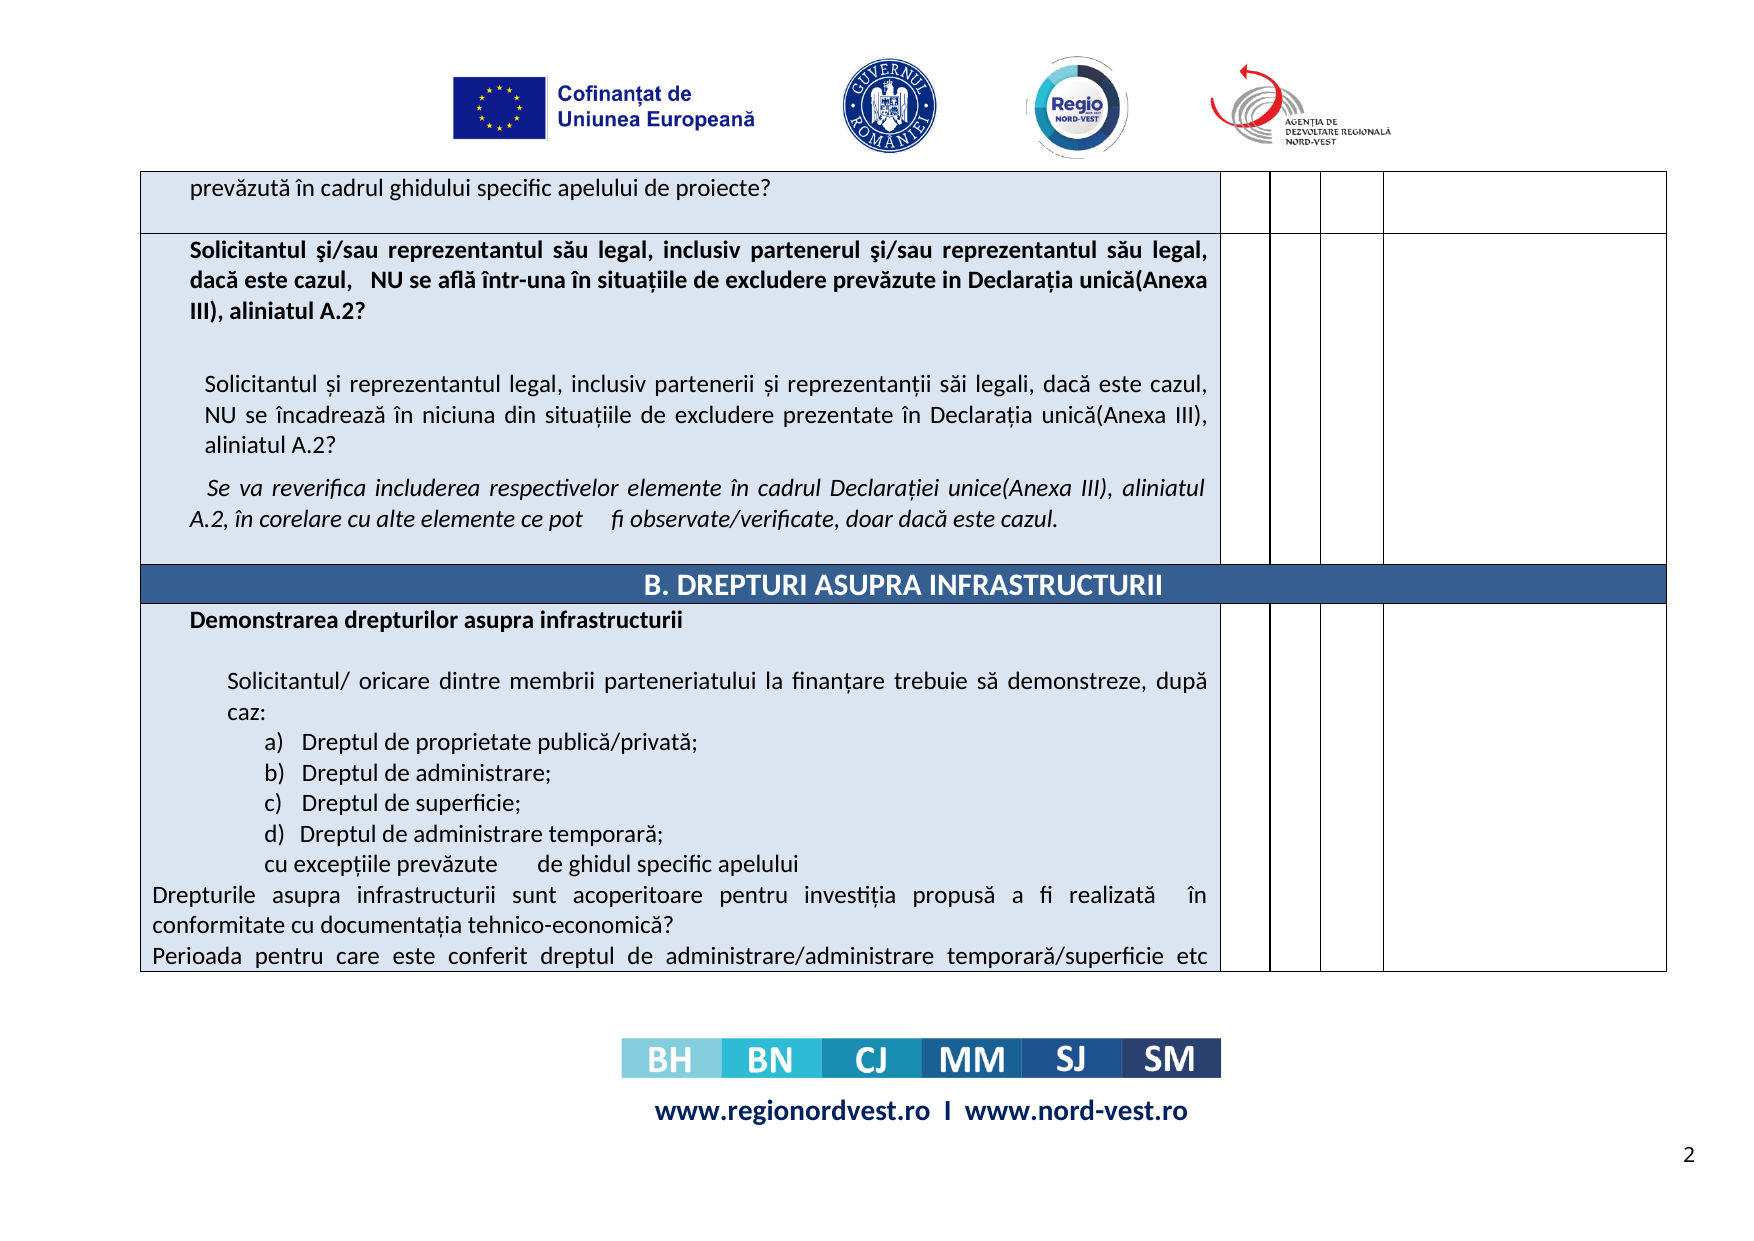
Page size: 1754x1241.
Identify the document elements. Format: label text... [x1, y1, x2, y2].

table_cell B. DREPTURI ASUPRA INFRASTRUCTURII [141, 565, 1666, 603]
table_cell [1221, 172, 1269, 233]
table_cell [1271, 604, 1320, 971]
table_cell [1271, 172, 1320, 233]
table_cell Solicitantul şi/sau reprezentantul său legal, inclusiv partenerul şi/sau reprezentantul său legal, dacă este cazul, NU se află într-una în situațiile de excludere prevăzute in Declarația unică(Anexa III), aliniatul A.2? Solicitantul și reprezentantul legal, inclusiv partenerii şi reprezentanții săi legali, dacă este cazul, NU se încadrează în niciuna din situațiile de excludere prezentate în Declarația unică(Anexa III), aliniatul A.2? Se va reverifica includerea respectivelor elemente în cadrul Declarației unice(Anexa III), aliniatul A.2, în corelare cu alte elemente ce pot fi observate/verificate, doar dacă este cazul. [141, 234, 1220, 564]
table_cell [1221, 604, 1269, 971]
table_cell [1321, 234, 1383, 564]
table_cell [1384, 172, 1666, 233]
table_cell [1321, 604, 1383, 971]
table_cell [1384, 604, 1666, 971]
picture [621, 1038, 1222, 1078]
table_cell [1384, 234, 1666, 564]
table_cell [1221, 234, 1269, 564]
table_cell [1271, 234, 1320, 564]
table_cell [1321, 172, 1383, 233]
picture [451, 56, 1391, 159]
